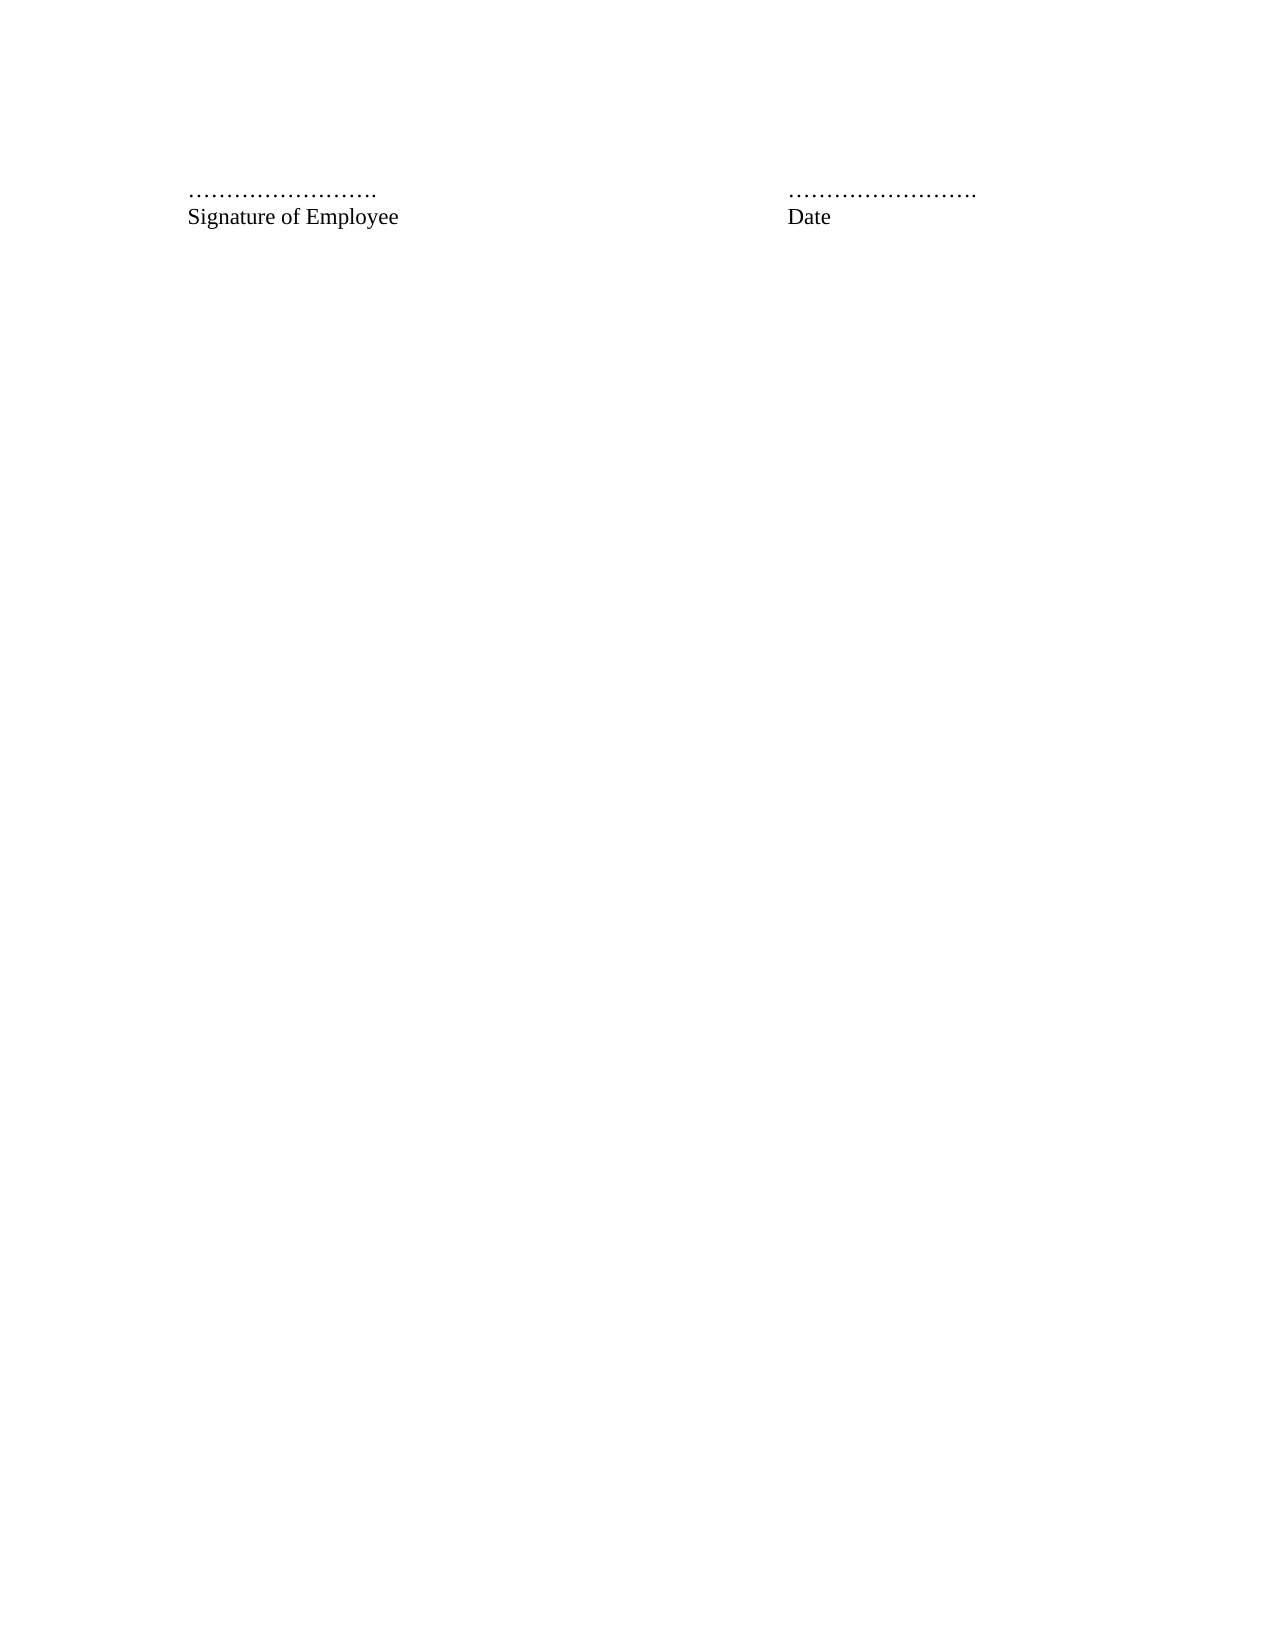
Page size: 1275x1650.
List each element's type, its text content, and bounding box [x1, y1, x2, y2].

text Signature of Employee Date [187, 203, 1087, 229]
text ……………………. ……………………. [187, 176, 1087, 203]
